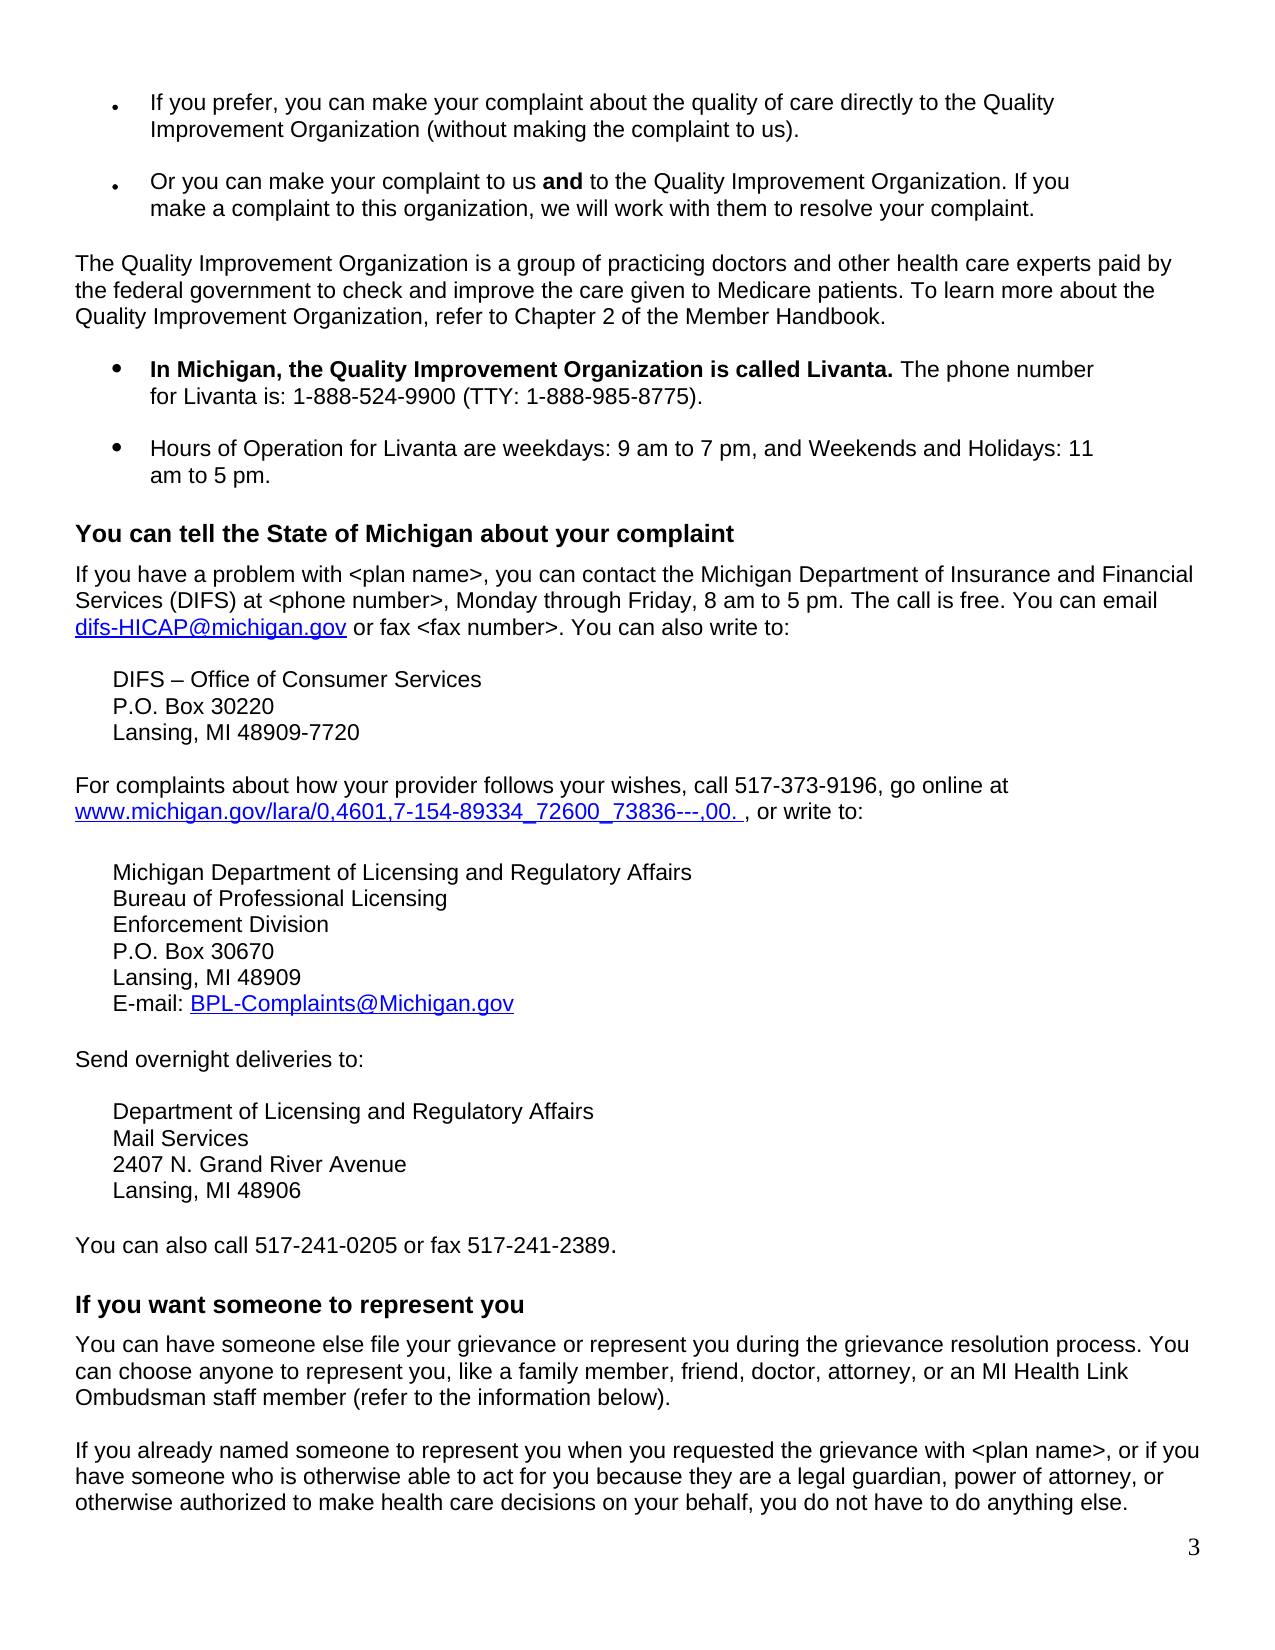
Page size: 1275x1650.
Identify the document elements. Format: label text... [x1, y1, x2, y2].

text Michigan Department of Licensing and Regulatory Affairs [112, 859, 1125, 885]
text You can have someone else file your grievance or represent you during the grievance resolution process. You can choose anyone to represent you, like a family member, friend, doctor, attorney, or an MI Health Link Ombudsman staff member (refer to the information below). [75, 1331, 1200, 1410]
text DIFS – Office of Consumer Services [112, 666, 1125, 693]
text If you have a problem with <plan name>, you can contact the Michigan Department of Insurance and Financial Services (DIFS) at <phone number>, Monday through Friday, 8 am to 5 pm. The call is free. You can email difs-HICAP@michigan.gov or fax <fax number>. You can also write to: [75, 561, 1200, 640]
text Bureau of Professional Licensing [112, 885, 1125, 911]
text P.O. Box 30670 [112, 938, 1125, 964]
text Lansing, MI 48909-7720 [112, 719, 1125, 746]
text For complaints about how your provider follows your wishes, call 517-373-9196, go online at www.michigan.gov/lara/0,4601,7-154-89334_72600_73836---,00. , or write to: [75, 772, 1200, 824]
text Lansing, MI 48909 [112, 964, 1125, 990]
text You can also call 517-241-0205 or fax 517-241-2389. [75, 1230, 1125, 1259]
text E-mail: BPL-Complaints@Michigan.gov [112, 990, 1125, 1017]
text Send overnight deliveries to: [75, 1046, 1125, 1072]
list The Quality Improvement Organization is a group of practicing doctors and other health care experts paid by the federal government to check and improve the care given to Medicare patients. To learn more about the Quality Improvement Organization, refer to Chapter 2 of the Member Handbook. [75, 250, 1200, 329]
text If you prefer, you can make your complaint about the quality of care directly to the Quality Improvement Organization (without making the complaint to us). [112, 89, 1125, 142]
text Department of Licensing and Regulatory Affairs Mail Services 2407 N. Grand River Avenue Lansing, MI 48906 [112, 1098, 1125, 1204]
subtitle Hours of Operation for Livanta are weekdays: 9 am to 7 pm, and Weekends and Holidays: 11 am to 5 pm. [112, 435, 1125, 488]
subtitle You can tell the State of Michigan about your complaint [75, 517, 1125, 548]
text If you already named someone to represent you when you requested the grievance with <plan name>, or if you have someone who is otherwise able to act for you because they are a legal guardian, power of attorney, or otherwise authorized to make health care decisions on your behalf, you do not have to do anything else. [75, 1437, 1200, 1516]
text If you want someone to represent you [75, 1290, 1200, 1319]
text P.O. Box 30220 [112, 693, 1125, 719]
text Enforcement Division [112, 911, 1125, 938]
subtitle In Michigan, the Quality Improvement Organization is called Livanta. The phone number for Livanta is: 1-888-524-9900 (TTY: 1-888-985-8775). [112, 356, 1125, 409]
text Or you can make your complaint to us and to the Quality Improvement Organization. If you make a complaint to this organization, we will work with them to resolve your complaint. [112, 168, 1125, 222]
